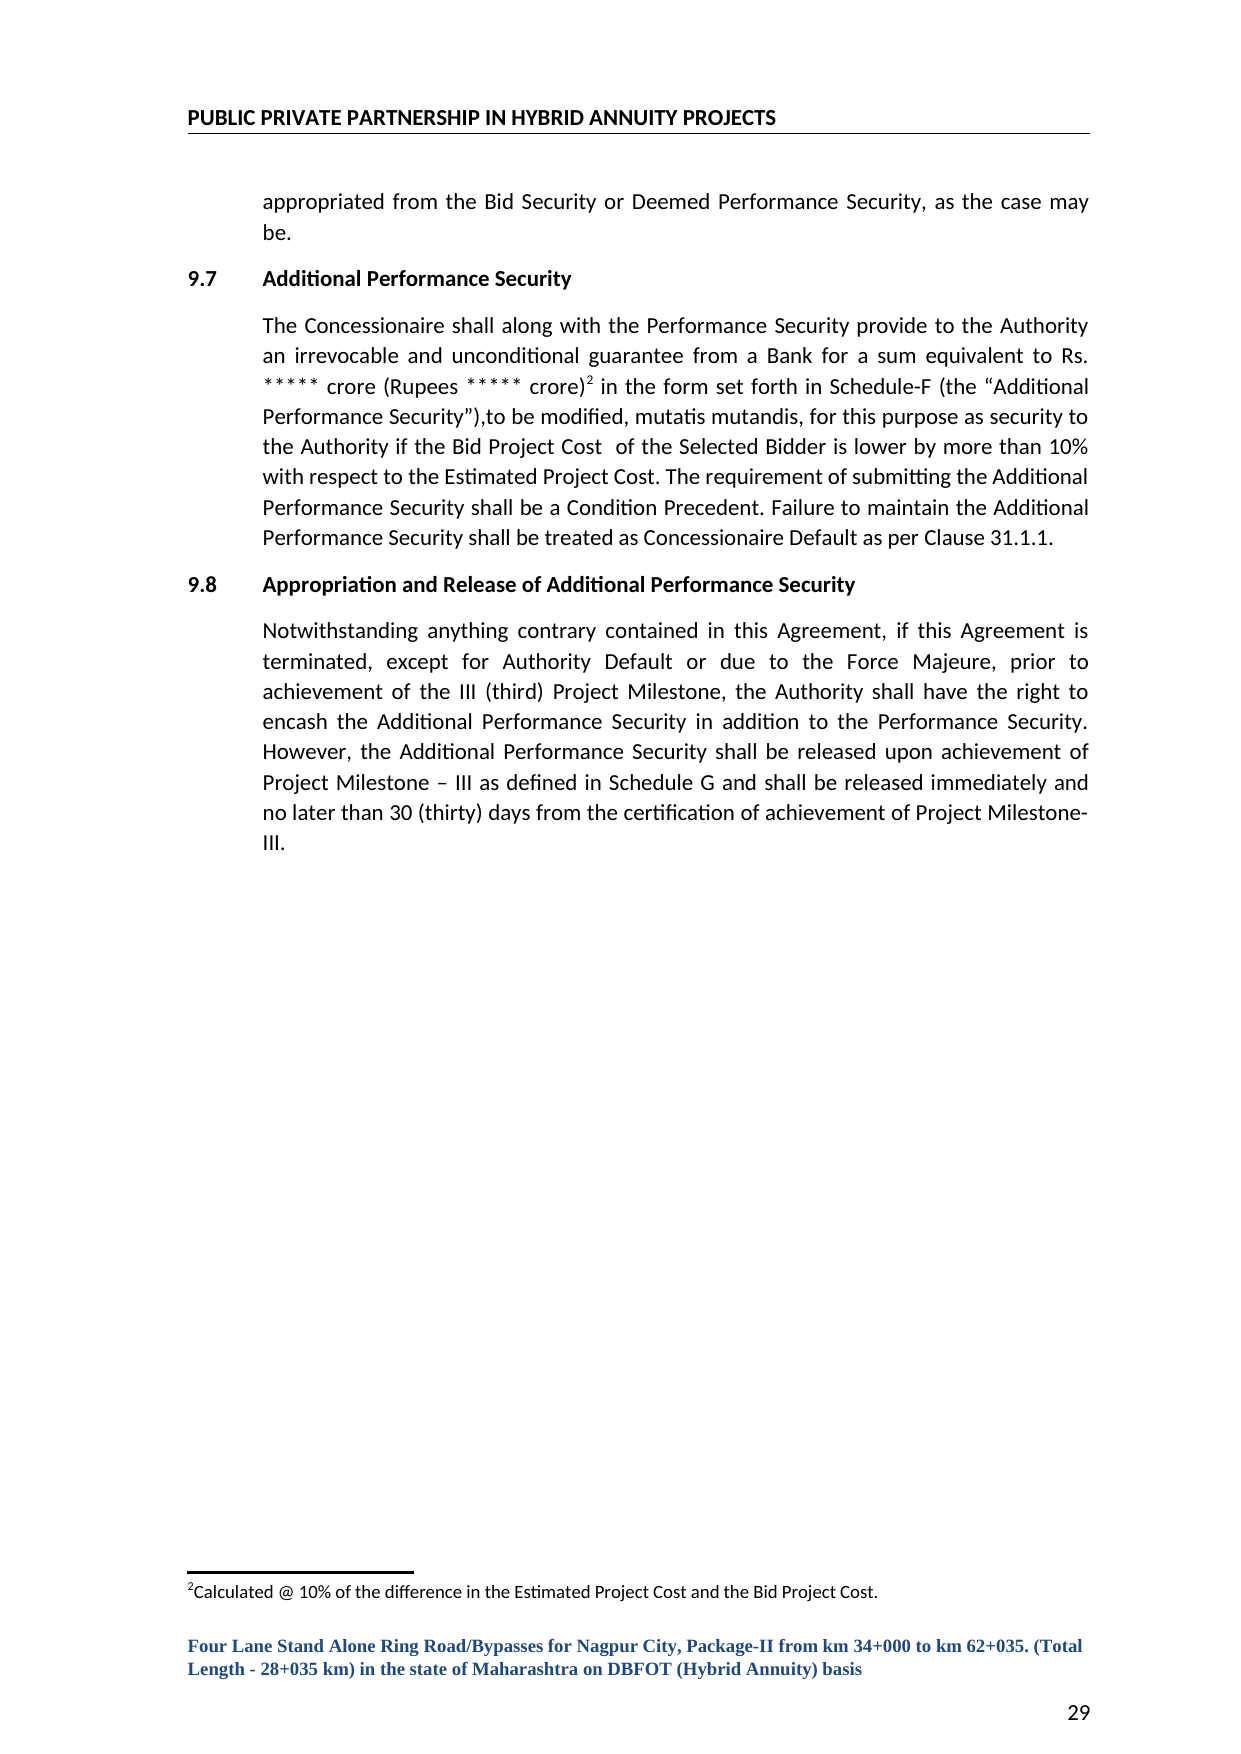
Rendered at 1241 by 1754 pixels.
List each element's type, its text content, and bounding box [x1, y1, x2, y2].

text The Concessionaire shall along with the Performance Security provide to the Authority an irrevocable and unconditional guarantee from a Bank for a sum equivalent to Rs. ***** crore (Rupees ***** crore) in the form set forth in Schedule-F (the “Additional Performance Security”),to be modified, mutatis mutandis, for this purpose as security to the Authority if the Bid Project Cost of the Selected Bidder is lower by more than 10% with respect to the Estimated Project Cost. The requirement of submitting the Additional Performance Security shall be a Condition Precedent. Failure to maintain the Additional Performance Security shall be treated as Concessionaire Default as per Clause 31.1.1. [262, 311, 1090, 551]
text 9.8 Appropriation and Release of Additional Performance Security [187, 570, 1090, 598]
text 9.7 Additional Performance Security [187, 264, 1090, 293]
text Notwithstanding anything contrary contained in this Agreement, if this Agreement is terminated, except for Authority Default or due to the Force Majeure, prior to achievement of the III (third) Project Milestone, the Authority shall have the right to encash the Additional Performance Security in addition to the Performance Security. However, the Additional Performance Security shall be released upon achievement of Project Milestone – III as defined in Schedule G and shall be released immediately and no later than 30 (thirty) days from the certification of achievement of Project Milestone- III. [262, 617, 1090, 856]
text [262, 187, 1090, 246]
